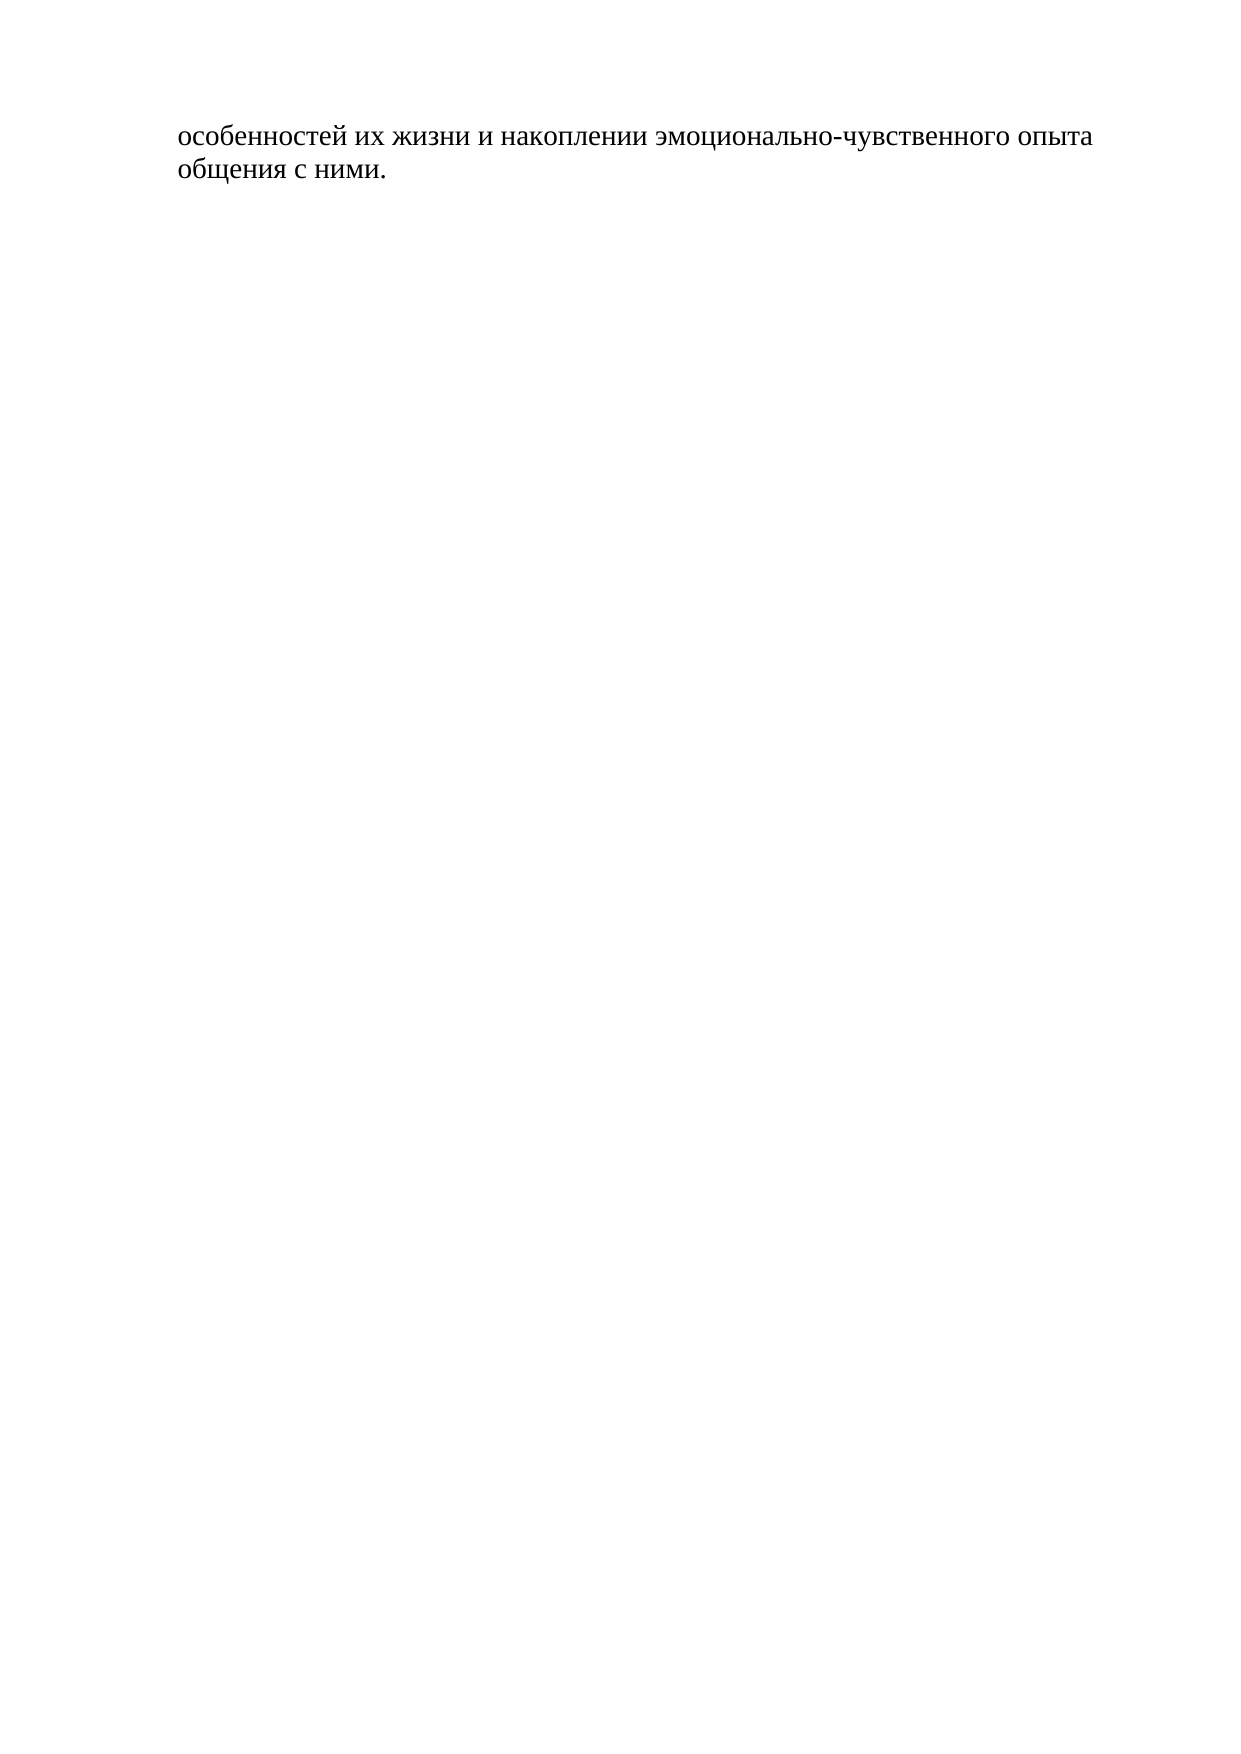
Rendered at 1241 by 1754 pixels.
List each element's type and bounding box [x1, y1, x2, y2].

text [177, 118, 1152, 185]
